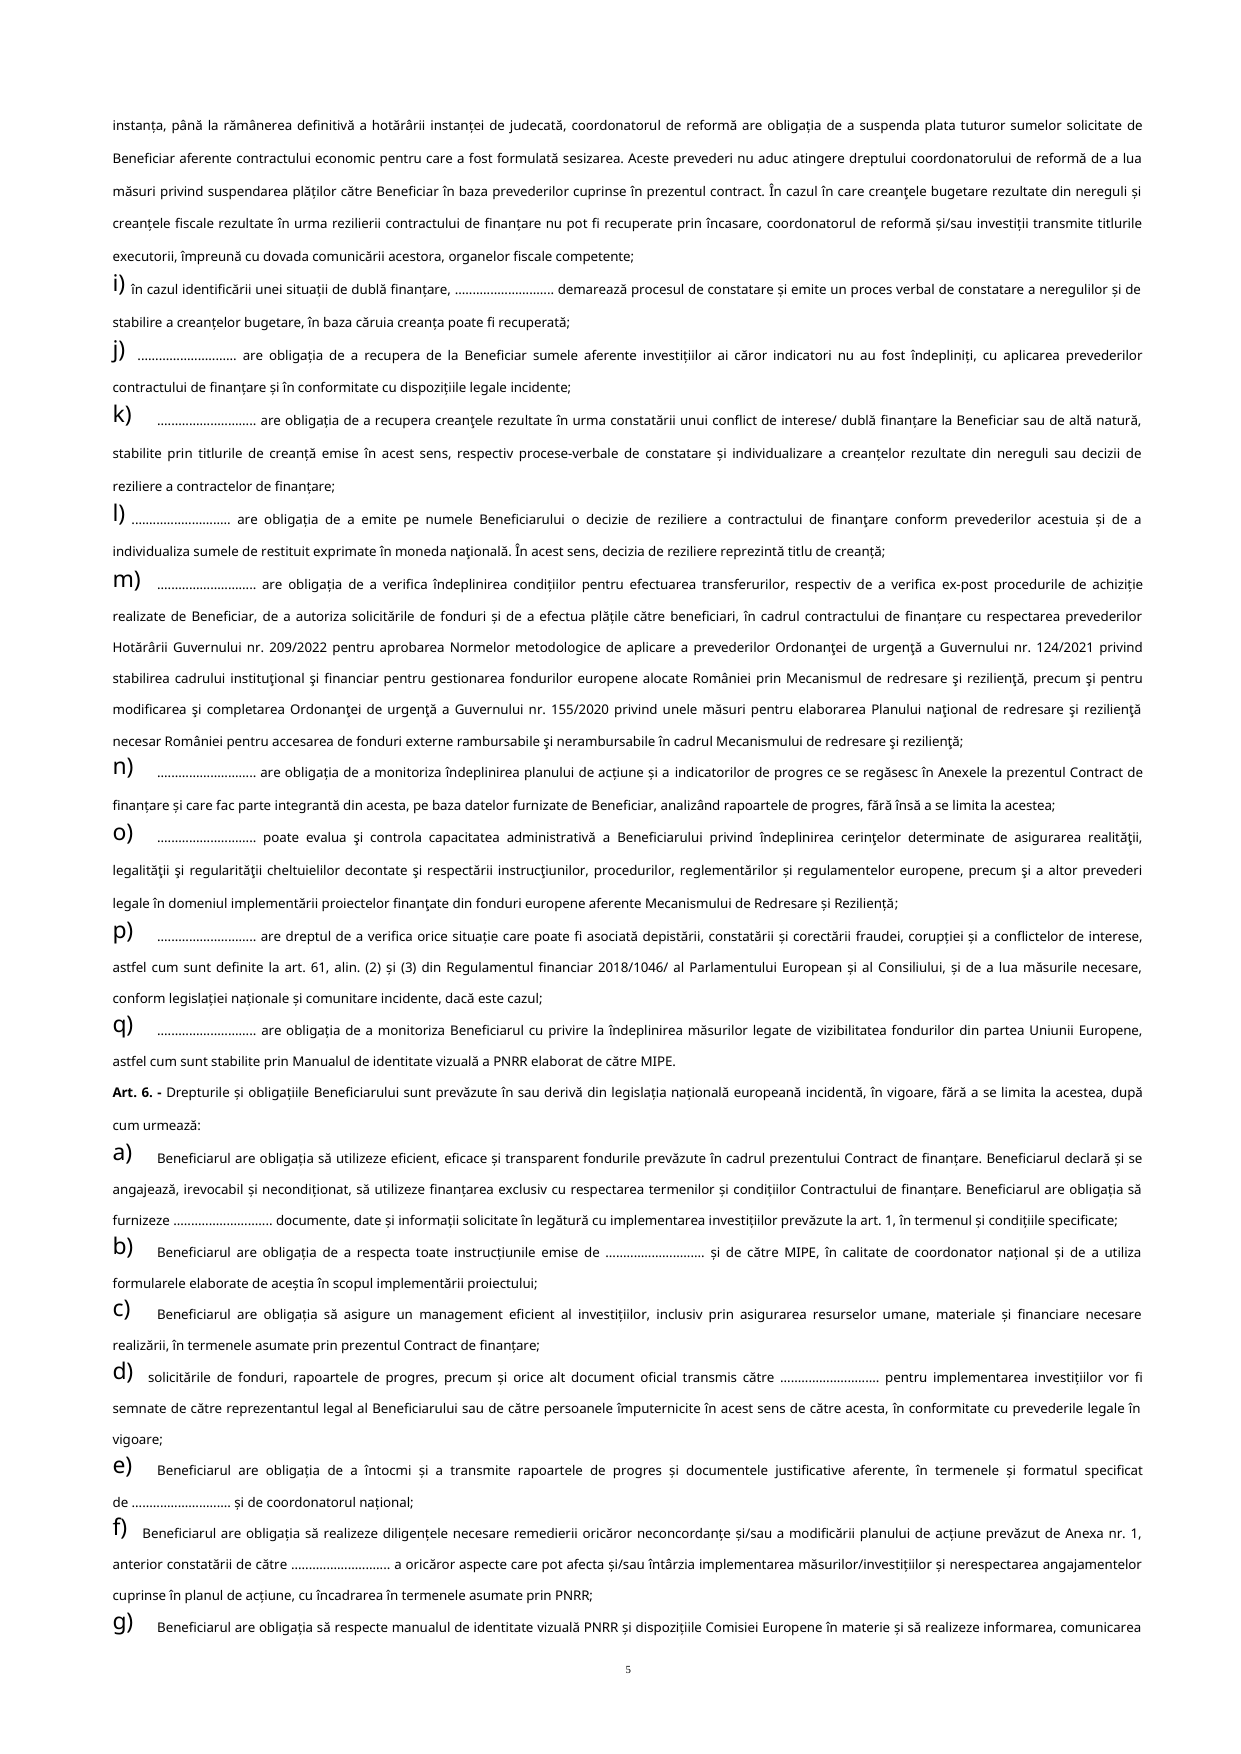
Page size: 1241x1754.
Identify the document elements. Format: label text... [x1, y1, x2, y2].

list indicatorilor de progres ce se regăsesc în Anexele la prezentul Contract de finanțare și care fac parte integrantă din acesta, pe baza datelor furnizate de Beneficiar, analizând rapoartele de progres, fără însă a se limita la acestea; [112, 750, 1144, 814]
text Art. 6. - Drepturile și obligațiile Beneficiarului sunt prevăzute în sau derivă din legislația națională europeană incidentă, în vigoare, fără a se limita la acestea, după cum urmează: [112, 1070, 1144, 1134]
list Beneficiarul are obligația de a respecta toate instrucțiunile emise de ............................ și de către MIPE, în calitate de coordonator național și de a utiliza formularele elaborate de aceștia în scopul implementării proiectului; [112, 1230, 1144, 1292]
list arede a autoriza solicitările de fonduri și de a efectua plățile către beneficiari, în cadrul contractului de finanțare cu respectarea prevederilor Hotărârii Guvernului nr. 209/2022 pentru aprobarea Normelor metodologice de aplicare a prevederilor Ordonanţei de urgenţă a Guvernului nr. 124/2021 privind stabilirea cadrului instituţional şi financiar pentru gestionarea fondurilor europene alocate României prin Mecanismul de redresare şi rezilienţă, precum şi pentru modificarea şi completarea Ordonanţei de urgenţă a Guvernului nr. 155/2020 privind unele măsuri pentru elaborarea Planului naţional de redresare şi rezilienţă necesar României pentru accesarea de fonduri externe rambursabile şi nerambursabile în cadrul Mecanismului de redresare şi rezilienţă; [112, 562, 1144, 750]
list în cazul identificării unei situații de dublă finanțare, ............................ demarează procesul de constatare și emite un proces verbal de constatare a neregulilor și de stabilire a creanțelor bugetare, în baza căruia creanța poate fi recuperată; [112, 267, 1144, 331]
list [112, 1605, 1144, 1636]
list are dreptul de a verifica orice situație care poate fi asociată depistării, constatării și corectării fraudei, corupției și a conflictelor de interese, astfel cum sunt definite la art. 61, alin. (2) și (3) din Regulamentul financiar 2018/1046/ al Parlamentului European și al Consiliului, și de a lua măsurile necesare, conform legislației naționale și comunitare incidente, dacă este cazul; [112, 914, 1144, 1008]
list ............................ are obligația de a recupera creanţele rezultate în urma constatării unui conflict de interese/ dublă finanțare la Beneficiar sau de altă natură, stabilite prin titlurile de creanță emise în acest sens, respectiv procese-verbale de constatare și individualizare a creanțelor rezultate din nereguli sau decizii de reziliere a contractelor de finanțare; [112, 398, 1144, 495]
list ............................ are obligația de a recupera de la Beneficiar sumele aferente investițiilor ai căror indicatori nu au fost îndepliniți, cu aplicarea prevederilor contractului de finanțare și în conformitate cu dispozițiile legale incidente; [112, 333, 1144, 397]
list Beneficiarul are obligația să utilizeze eficient, eficace și transparent fondurile prevăzute în cadrul prezentului Contract de finanțare. Beneficiarul declară și se angajează, irevocabil și necondiționat, să utilizeze finanțarea exclusiv cu respectarea termenilor și condițiilor Contractului de finanțare. Beneficiarul are obligația să furnizeze ............................ informații solicitate în legătură cu implementarea investițiilor prevăzute la art. 1, în termenul și condițiile specificate; [112, 1136, 1144, 1230]
list solicitările de fonduri, rapoartele de progres, precum și orice alt document oficial transmis către ............................ pentru implementarea investițiilor vor fi semnate de către reprezentantul legal al Beneficiarului sau de către persoanele împuternicite în acest sens de către acesta, în conformitate cu prevederile legale în vigoare; [112, 1355, 1144, 1448]
list ............................ poate evalua şi controla capacitatea administrativă a Beneficiarului privind îndeplinirea cerinţelor determinate de asigurarea realităţii, legalităţii şi regularităţii cheltuielilor decontate şi respectării instrucţiunilor, procedurilor, reglementărilor și regulamentelor europene, precum şi a altor prevederi legale în domeniul implementării proiectelor finanţate din fonduri europene aferente Mecanismului de Redresare și Reziliență; [112, 816, 1144, 912]
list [112, 103, 1144, 266]
list are obligația de a monitoriza Beneficiarul cu privire la îndeplinirea măsurilor legate de vizibilitatea fondurilor din partea Uniunii Europene, astfel cum sunt stabilite prin Manualul de identitate vizuală a PNRR elaborat de către MIPE. [112, 1008, 1144, 1070]
list ............................ are obligația de a emite pe numele Beneficiarului o decizie de reziliere a contractului de finanţare conform prevederilor acestuia și de a individualiza sumele de restituit exprimate în moneda naţională. În acest sens, decizia de reziliere reprezintă titlu de creanță; [112, 497, 1144, 561]
list Beneficiarul are obligația să asigure un management eficient al investițiilor, inclusiv prin asigurarea resurselor umane, materiale și financiare necesare realizării, în termenele asumate prin prezentul Contract de finanțare; [112, 1292, 1144, 1355]
list Beneficiarul are obligația să realizeze diligențele necesare remedierii oricăror neconcordanțe și/sau a modificării planului de acțiune prevăzut de Anexa nr. 1, anterior constatării de către ............................ a oricăror aspecte care pot afecta și/sau întârzia implementarea măsurilor/investițiilor și nerespectarea angajamentelor cuprinse în planul de acțiune, cu încadrarea în termenele asumate prin PNRR; [112, 1511, 1144, 1605]
